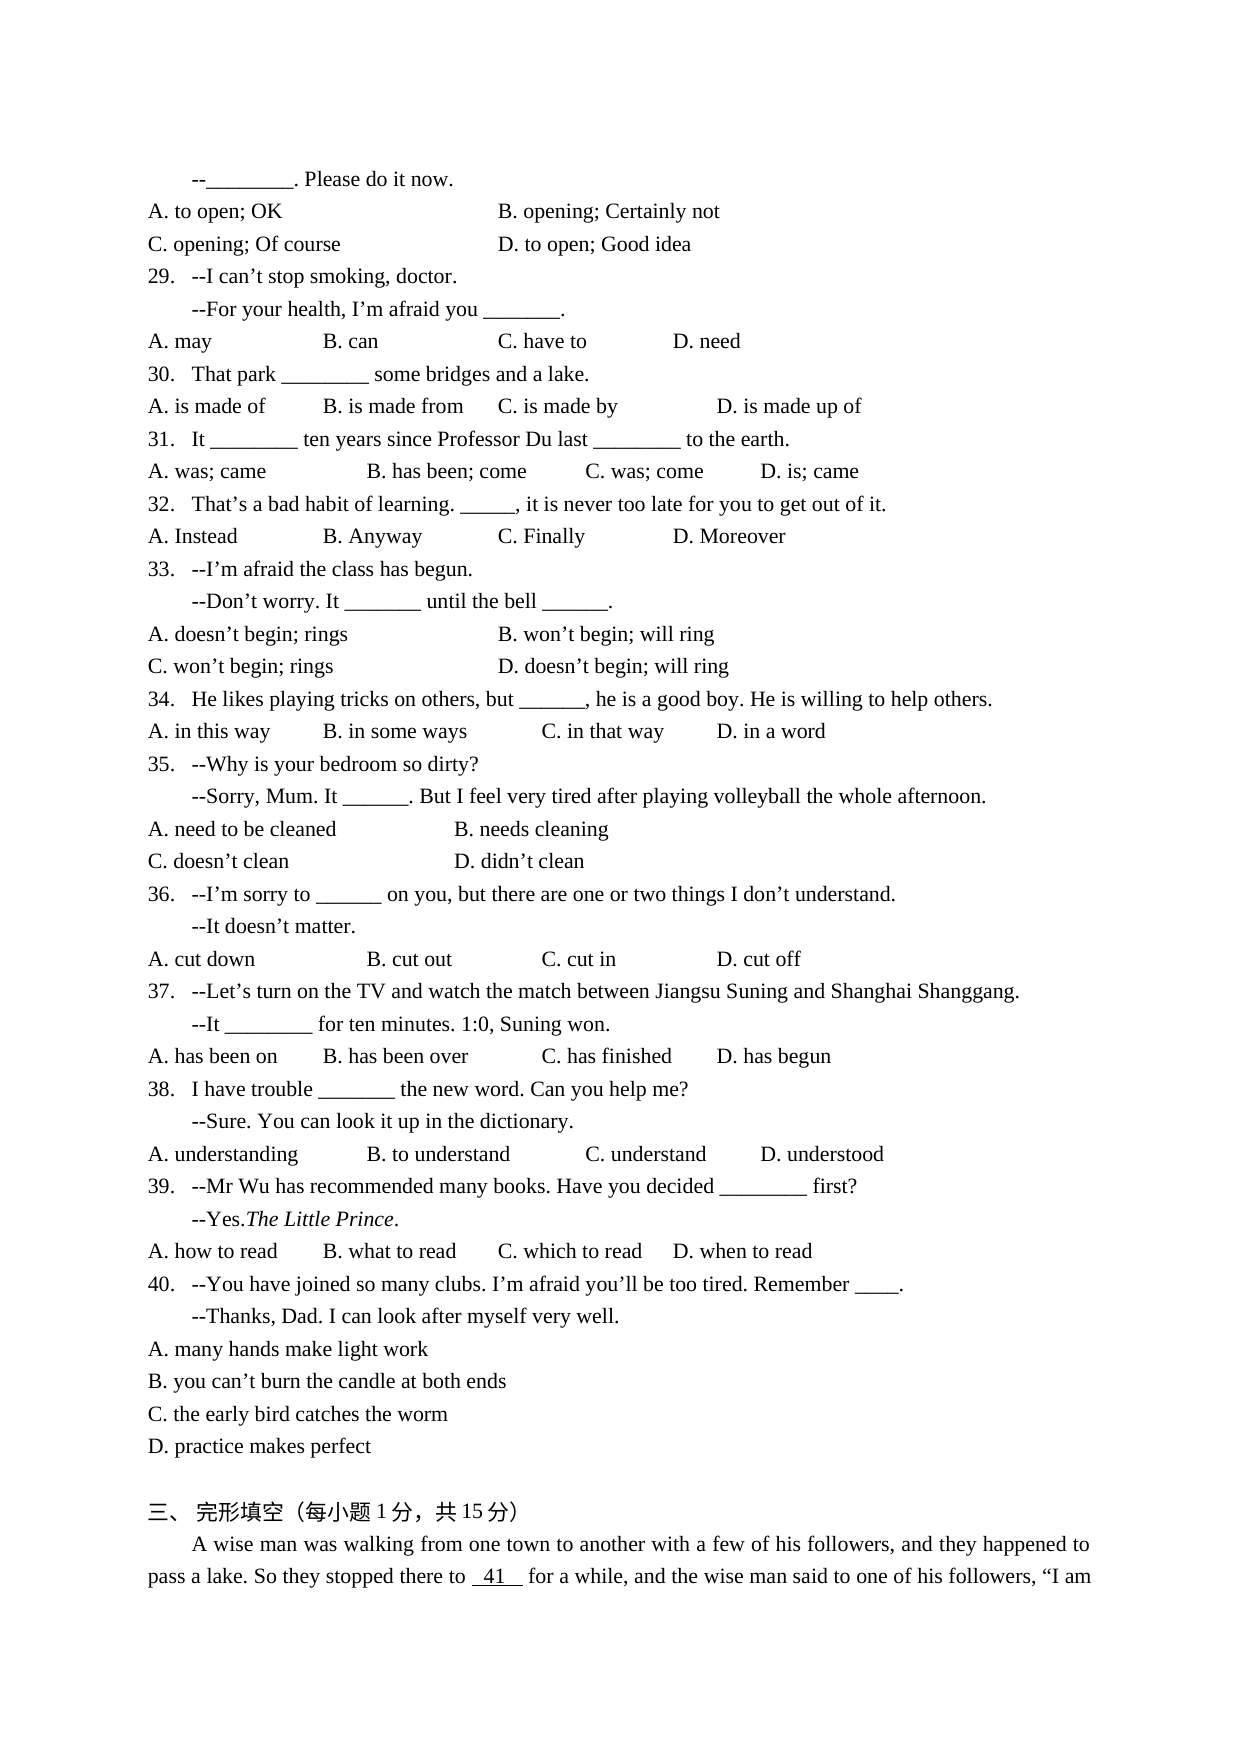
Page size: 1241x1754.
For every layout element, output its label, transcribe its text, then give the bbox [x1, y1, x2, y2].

list A. Instead B. Anyway C. Finally D. Moreover [148, 519, 1092, 552]
list C. the early bird catches the worm [148, 1397, 1092, 1429]
list A. has been on B. has been over C. has finished D. has begun [148, 1039, 1092, 1072]
list A. many hands make light work [148, 1332, 1092, 1364]
list A. how to read B. what to read C. which to read D. when to read [148, 1234, 1092, 1267]
list --Yes.The Little Prince. [148, 1202, 1092, 1234]
list --It ________ for ten minutes. 1:0, Suning won. [148, 1007, 1092, 1039]
list A. in this way B. in some ways C. in that way D. in a word [148, 714, 1092, 747]
list --Sorry, Mum. It ______. But I feel very tired after playing volleyball the whole afternoon. [148, 779, 1092, 812]
list 三、 完形填空（每小题1分，共15分） [148, 1494, 1092, 1527]
list A. understanding B. to understand C. understand D. understood [148, 1137, 1092, 1169]
list 32. That’s a bad habit of learning. _____, it is never too late for you to get out of it. [148, 487, 1092, 519]
list 29. --I can’t stop smoking, doctor. [148, 259, 1092, 292]
list C. won’t begin; rings D. doesn’t begin; will ring [148, 649, 1092, 682]
list A. doesn’t begin; rings B. won’t begin; will ring [148, 617, 1092, 649]
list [148, 1527, 1092, 1592]
list 36. --I’m sorry to ______ on you, but there are one or two things I don’t understand. [148, 877, 1092, 909]
list 30. That park ________ some bridges and a lake. [148, 357, 1092, 389]
list A. is made of B. is made from C. is made by D. is made up of [148, 389, 1092, 422]
list A. may B. can C. have to D. need [148, 324, 1092, 357]
list --It doesn’t matter. [148, 909, 1092, 942]
list 40. --You have joined so many clubs. I’m afraid you’ll be too tired. Remember ____. [148, 1267, 1092, 1299]
list C. opening; Of course D. to open; Good idea [148, 227, 1092, 259]
list --________. Please do it now. [148, 162, 1092, 194]
list 33. --I’m afraid the class has begun. [148, 552, 1092, 584]
list 35. --Why is your bedroom so dirty? [148, 747, 1092, 779]
list 37. --Let’s turn on the TV and watch the match between Jiangsu Suning and Shanghai Shanggang. [148, 974, 1092, 1007]
list D. practice makes perfect [148, 1429, 1092, 1462]
list A. need to be cleaned B. needs cleaning [148, 812, 1092, 844]
list A. to open; OK B. opening; Certainly not [148, 194, 1092, 227]
list 38. I have trouble _______ the new word. Can you help me? [148, 1072, 1092, 1104]
list A. was; came B. has been; come C. was; come D. is; came [148, 454, 1092, 487]
list --Don’t worry. It _______ until the bell ______. [148, 584, 1092, 617]
list --Thanks, Dad. I can look after myself very well. [148, 1299, 1092, 1332]
list 39. --Mr Wu has recommended many books. Have you decided ________ first? [148, 1169, 1092, 1202]
list 31. It ________ ten years since Professor Du last ________ to the earth. [148, 422, 1092, 454]
list 34. He likes playing tricks on others, but ______, he is a good boy. He is willing to help others. [148, 682, 1092, 714]
list C. doesn’t clean D. didn’t clean [148, 844, 1092, 877]
list B. you can’t burn the candle at both ends [148, 1364, 1092, 1397]
list A. cut down B. cut out C. cut in D. cut off [148, 942, 1092, 974]
list --For your health, I’m afraid you _______. [148, 292, 1092, 324]
list --Sure. You can look it up in the dictionary. [148, 1104, 1092, 1137]
